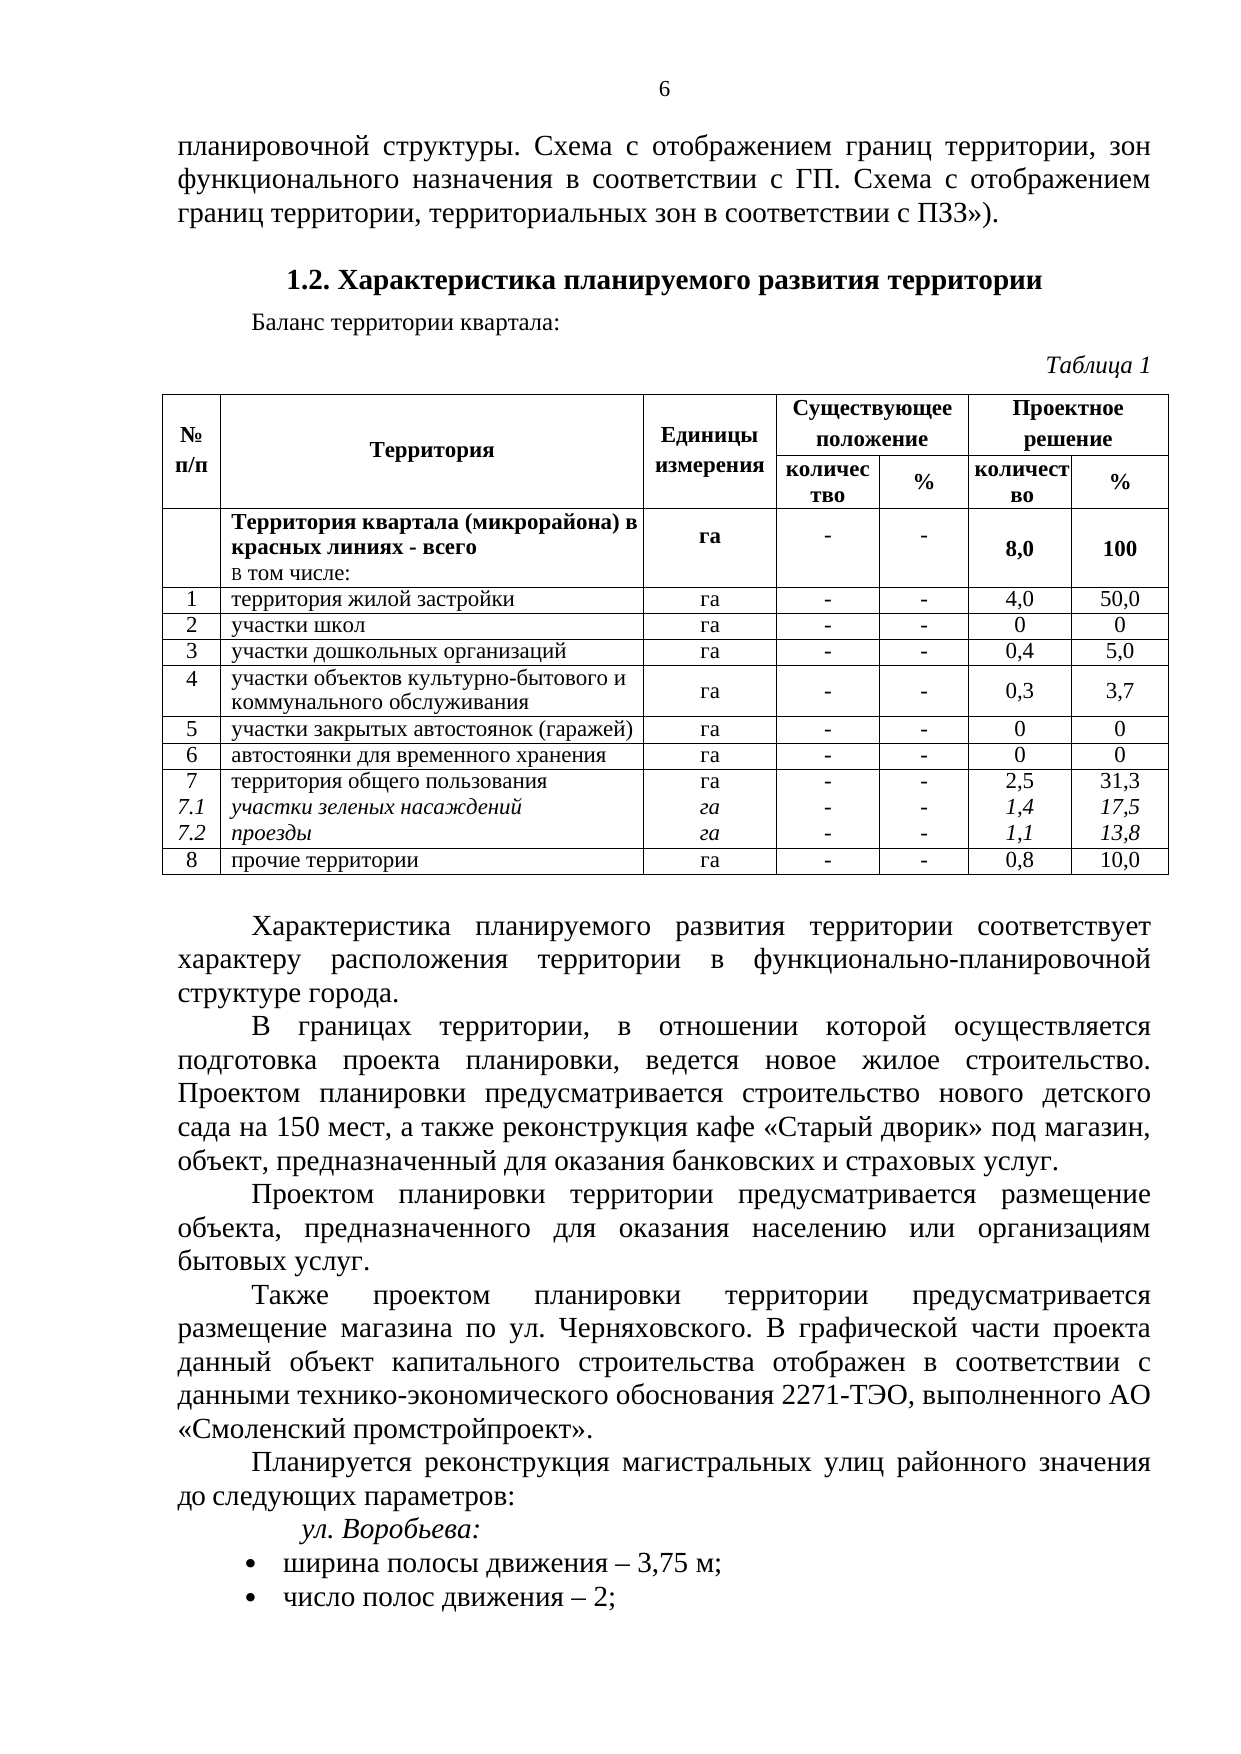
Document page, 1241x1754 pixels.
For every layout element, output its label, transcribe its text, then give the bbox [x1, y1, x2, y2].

table_cell прочие территории [221, 849, 643, 874]
table_cell 1,4 [969, 795, 1071, 821]
table_cell га [644, 744, 776, 768]
table_cell - [777, 509, 879, 586]
table_cell - [880, 614, 968, 639]
table_cell 3,7 [1072, 666, 1168, 716]
table_cell - [777, 821, 879, 847]
text Таблица 1 [177, 351, 1151, 379]
table_cell 13,8 [1072, 821, 1168, 847]
table_cell 8,0 [969, 509, 1071, 586]
table_cell 0 [1072, 744, 1168, 768]
table_cell 0,4 [969, 640, 1071, 665]
text В границах территории, в отношении которой осуществляется подготовка проекта планировки, ведется новое жилое строительство. Проектом планировки предусматривается строительство нового детского сада на 150 мест, а также реконструкция кафе «Старый дворик» под магазин, объект, предназначенный для оказания банковских и страховых услуг. [177, 1008, 1152, 1176]
table_header № п/п [163, 395, 220, 508]
table_cell га [644, 509, 776, 586]
table_cell - [880, 717, 968, 742]
table_cell га [644, 614, 776, 639]
table_cell Территория квартала (микрорайона) в красных линиях - всего [221, 509, 643, 561]
table_cell 7 [163, 770, 220, 794]
table_cell га [644, 795, 776, 821]
table_header Проектное решение [969, 395, 1168, 455]
table_cell 2,5 [969, 770, 1071, 794]
text Планируется реконструкция магистральных улиц районного значения до следующих параметров: [177, 1444, 1152, 1512]
table_cell территория общего пользования [221, 770, 643, 794]
text Баланс территории квартала: [177, 307, 1152, 336]
table_cell 17,5 [1072, 795, 1168, 821]
table_cell в том числе: [221, 561, 643, 586]
text ул. Воробьева: [301, 1512, 1152, 1545]
table_cell га [644, 588, 776, 613]
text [177, 128, 1152, 228]
table_cell 4 [163, 666, 220, 716]
table_cell га [644, 821, 776, 847]
table_cell участки закрытых автостоянок (гаражей) [221, 717, 643, 742]
table_cell - [880, 795, 968, 821]
table_cell % [880, 456, 968, 508]
table_cell 2 [163, 614, 220, 639]
table_cell 0 [969, 744, 1071, 768]
table_cell 3 [163, 640, 220, 665]
table_cell [163, 509, 220, 586]
table_cell 0 [1072, 614, 1168, 639]
table_cell - [880, 640, 968, 665]
table_cell - [880, 744, 968, 768]
table_cell - [880, 821, 968, 847]
table_cell участки дошкольных организаций [221, 640, 643, 665]
table_cell 10,0 [1072, 849, 1168, 874]
table_cell га [644, 666, 776, 716]
text Также проектом планировки территории предусматривается размещение магазина по ул. Черняховского. В графической части проекта данный объект капитального строительства отображен в соответствии с данными технико-экономического обоснования 2271-ТЭО, выполненного АО «Смоленский промстройпроект». [177, 1277, 1152, 1444]
subtitle 1.2. Характеристика планируемого развития территории [177, 262, 1152, 295]
table_cell 1 [163, 588, 220, 613]
table_cell 100 [1072, 509, 1168, 586]
table_cell - [880, 770, 968, 794]
list число полос движения – 2; [246, 1579, 1152, 1612]
table_cell - [777, 640, 879, 665]
table_cell 5,0 [1072, 640, 1168, 665]
table_cell 5 [163, 717, 220, 742]
table_cell 0,3 [969, 666, 1071, 716]
text Проектом планировки территории предусматривается размещение объекта, предназначенного для оказания населению или организациям бытовых услуг. [177, 1176, 1152, 1277]
table_cell - [880, 849, 968, 874]
table_header Территория [221, 395, 643, 508]
table_cell - [880, 588, 968, 613]
table_cell 0 [1072, 717, 1168, 742]
table_cell - [880, 509, 968, 586]
table_cell га [644, 717, 776, 742]
table_cell - [777, 744, 879, 768]
table_cell 0 [969, 717, 1071, 742]
table_cell - [777, 849, 879, 874]
table_cell 8 [163, 849, 220, 874]
table_cell 0,8 [969, 849, 1071, 874]
table_cell га [644, 640, 776, 665]
table_cell 6 [163, 744, 220, 768]
table_cell 7.2 [163, 821, 220, 847]
table_cell участки школ [221, 614, 643, 639]
table_cell - [777, 795, 879, 821]
table_cell - [880, 666, 968, 716]
table_cell 7.1 [163, 795, 220, 821]
table_header Единицы измерения [644, 395, 776, 508]
table_cell 50,0 [1072, 588, 1168, 613]
table_cell 0 [969, 614, 1071, 639]
table_cell - [777, 717, 879, 742]
table_cell количест во [969, 456, 1071, 508]
list ширина полосы движения – 3,75 м; [246, 1545, 1152, 1579]
table_cell 31,3 [1072, 770, 1168, 794]
table_cell территория жилой застройки [221, 588, 643, 613]
table_cell - [777, 614, 879, 639]
table_cell га [644, 849, 776, 874]
table_header Существующее положение [777, 395, 968, 455]
table_cell участки объектов культурно-бытового и коммунального обслуживания [221, 666, 643, 716]
table_cell % [1072, 456, 1168, 508]
table_cell - [777, 770, 879, 794]
text Характеристика планируемого развития территории соответствует характеру расположения территории в функционально-планировочной структуре города. [177, 908, 1152, 1008]
table_cell проезды [221, 821, 643, 847]
table_cell количес тво [777, 456, 879, 508]
table_cell га [644, 770, 776, 794]
table_cell автостоянки для временного хранения [221, 744, 643, 768]
table_cell участки зеленых насаждений [221, 795, 643, 821]
table_cell - [777, 588, 879, 613]
table_cell 1,1 [969, 821, 1071, 847]
table_cell - [777, 666, 879, 716]
table_cell 4,0 [969, 588, 1071, 613]
